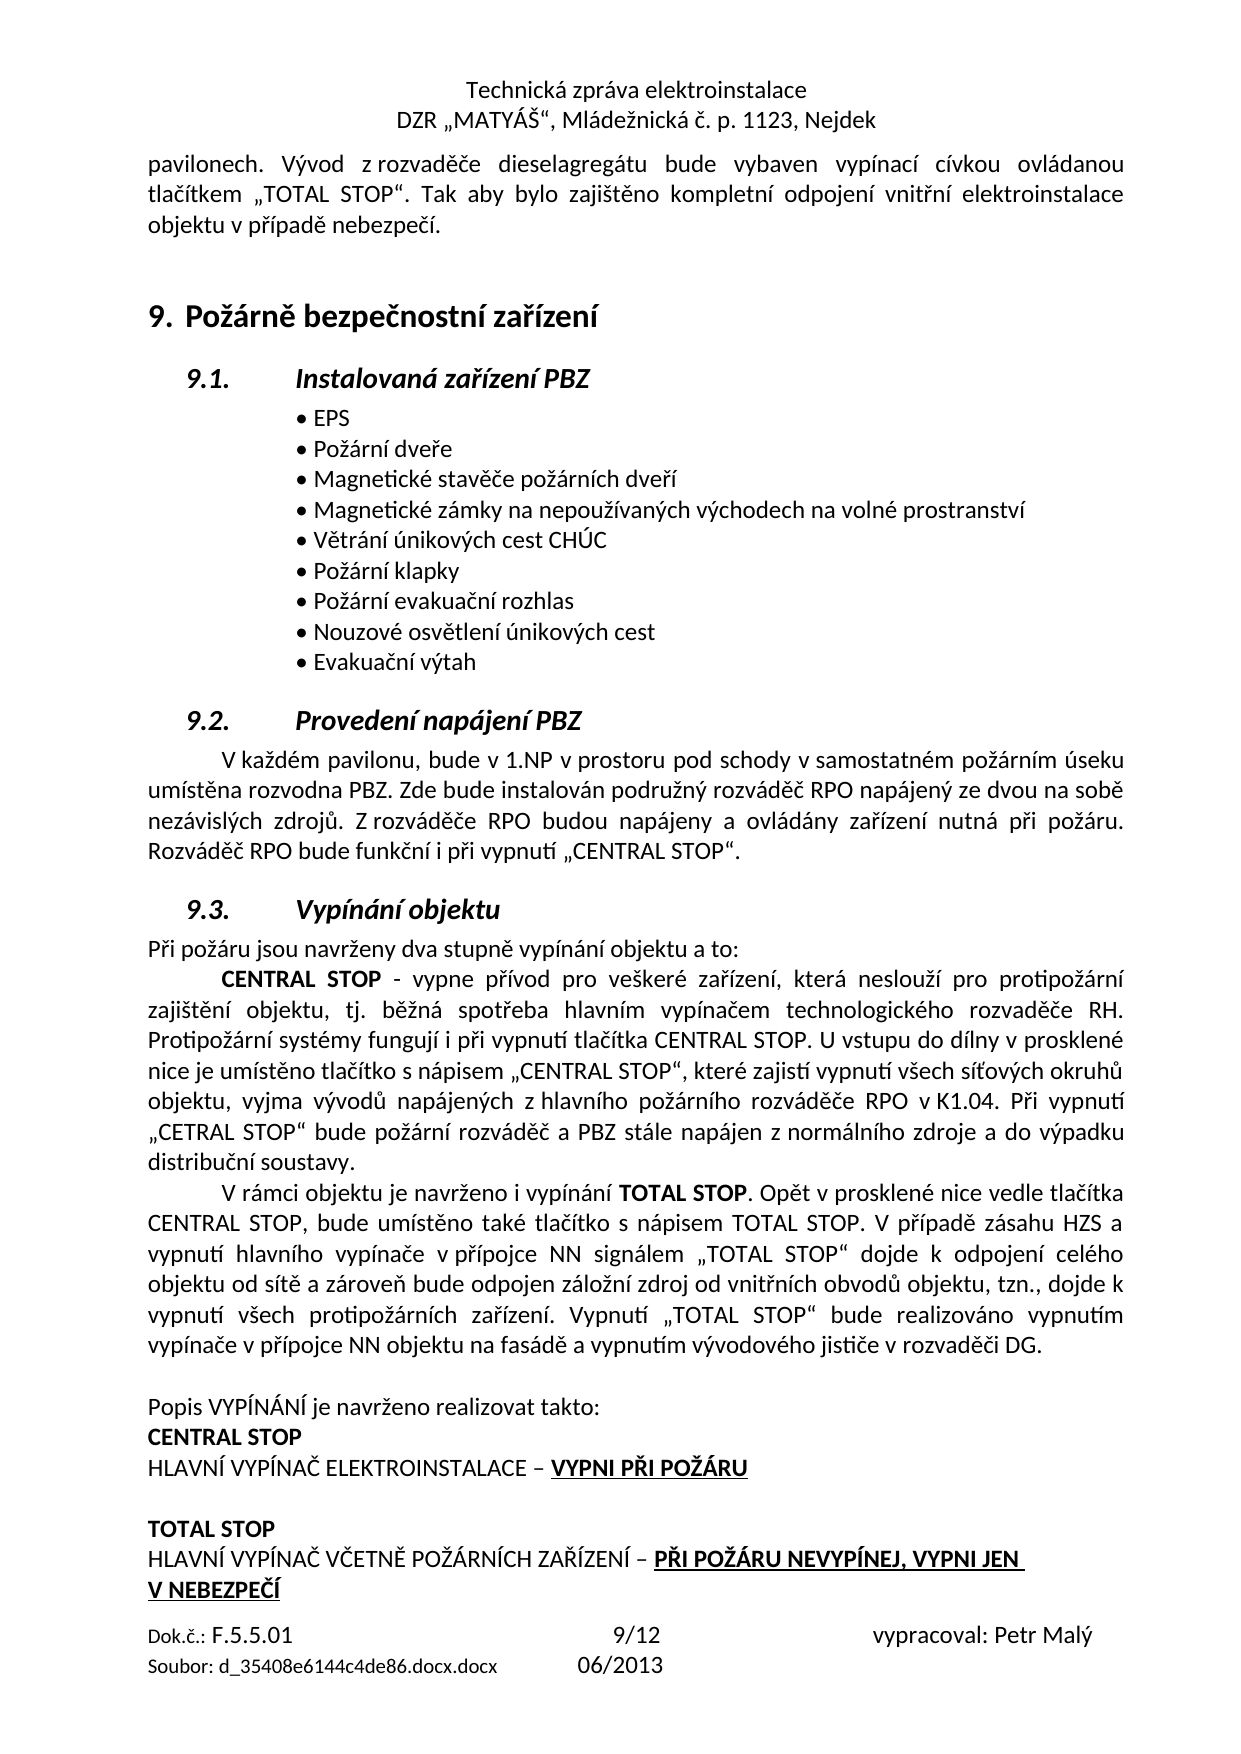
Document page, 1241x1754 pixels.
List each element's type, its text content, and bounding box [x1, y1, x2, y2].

subtitle Provedení napájení PBZ [185, 702, 1125, 738]
text TOTAL STOP [148, 1513, 1125, 1543]
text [148, 148, 1125, 239]
text Popis VYPÍNÁNÍ je navrženo realizovat takto: [148, 1391, 1125, 1421]
text HLAVNÍ VYPÍNAČ ELEKTROINSTALACE – VYPNI PŘI POŽÁRU [148, 1452, 1125, 1482]
subtitle Instalovaná zařízení PBZ [185, 361, 1125, 396]
text HLAVNÍ VYPÍNAČ VČETNĚ POŽÁRNÍCH ZAŘÍZENÍ – PŘI POŽÁRU NEVYPÍNEJ, VYPNI JEN V NEBEZPEČÍ [148, 1543, 1125, 1604]
text Při požáru jsou navrženy dva stupně vypínání objektu a to: [148, 933, 1125, 963]
text • Magnetické zámky na nepoužívaných východech na volné prostranství [295, 494, 1125, 524]
text • EPS [221, 402, 1125, 433]
text • Větrání únikových cest CHÚC [295, 524, 1125, 555]
text CENTRAL STOP - vypne přívod pro veškeré zařízení, která neslouží pro protipožární zajištění objektu, tj. běžná spotřeba hlavním vypínačem technologického rozvaděče RH. Protipožární systémy fungují i při vypnutí tlačítka CENTRAL STOP. U vstupu do dílny v prosklené nice je umístěno tlačítko s nápisem „CENTRAL STOP“, které zajistí vypnutí všech síťových okruhů objektu, vyjma vývodů napájených z hlavního požárního rozváděče RPO v K1.04. Při vypnutí „CETRAL STOP“ bude požární rozváděč a PBZ stále napájen z normálního zdroje a do výpadku distribuční soustavy. [148, 963, 1125, 1177]
subtitle Požárně bezpečnostní zařízení [148, 295, 1125, 336]
text • Evakuační výtah [295, 647, 1125, 677]
text • Požární dveře [295, 433, 1125, 463]
subtitle Vypínání objektu [185, 891, 1125, 927]
text • Nouzové osvětlení únikových cest [295, 616, 1125, 647]
text V každém pavilonu, bude v 1.NP v prostoru pod schody v samostatném požárním úseku umístěna rozvodna PBZ. Zde bude instalován podružný rozváděč RPO napájený ze dvou na sobě nezávislých zdrojů. Z rozváděče RPO budou napájeny a ovládány zařízení nutná při požáru. Rozváděč RPO bude funkční i při vypnutí „CENTRAL STOP“. [148, 744, 1125, 866]
text • Magnetické stavěče požárních dveří [295, 463, 1125, 494]
text • Požární evakuační rozhlas [295, 586, 1125, 616]
text CENTRAL STOP [148, 1421, 1125, 1452]
text V rámci objektu je navrženo i vypínání TOTAL STOP. Opět v prosklené nice vedle tlačítka CENTRAL STOP, bude umístěno také tlačítko s nápisem TOTAL STOP. V případě zásahu HZS a vypnutí hlavního vypínače v přípojce NN signálem „TOTAL STOP“ dojde k odpojení celého objektu od sítě a zároveň bude odpojen záložní zdroj od vnitřních obvodů objektu, tzn., dojde k vypnutí všech protipožárních zařízení. Vypnutí „TOTAL STOP“ bude realizováno vypnutím vypínače v přípojce NN objektu na fasádě a vypnutím vývodového jističe v rozvaděči DG. [148, 1177, 1125, 1360]
text • Požární klapky [295, 555, 1125, 586]
